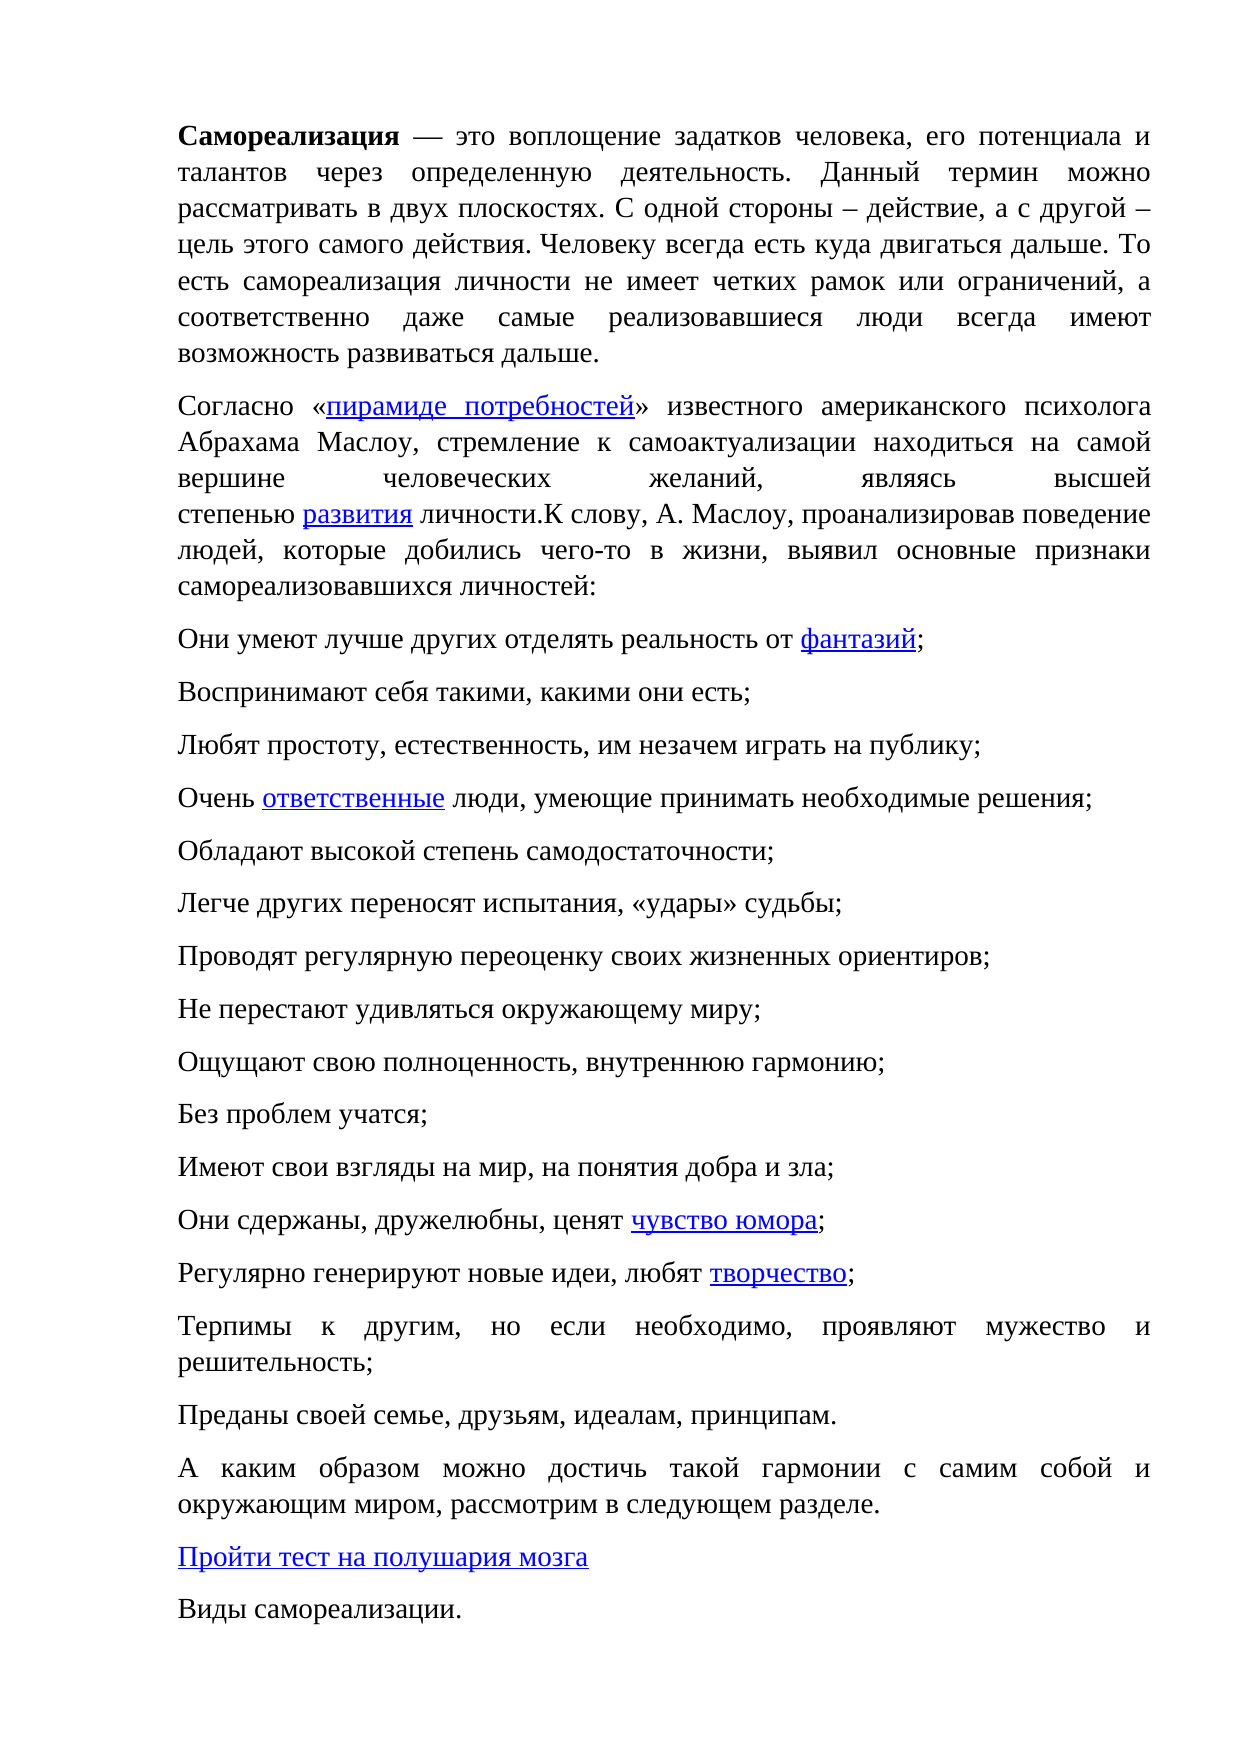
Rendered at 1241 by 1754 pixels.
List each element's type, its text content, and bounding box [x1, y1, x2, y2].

text Пройти тест на полушария мозга [177, 1539, 1152, 1572]
text Регулярно генерируют новые идеи, любят творчество; [177, 1255, 1152, 1289]
text Проводят регулярную переоценку своих жизненных ориентиров; [177, 938, 1152, 972]
text Они сдержаны, дружелюбны, ценят чувство юмора; [177, 1202, 1152, 1236]
text Воспринимают себя такими, какими они есть; [177, 674, 1152, 708]
text Самореализация — это воплощение задатков человека, его потенциала и талантов через определенную деятельность. Данный термин можно рассматривать в двух плоскостях. С одной стороны – действие, а с другой – цель этого самого действия. Человеку всегда есть куда двигаться дальше. То есть самореализация личности не имеет четких рамок или ограничений, а соответственно даже самые реализовавшиеся люди всегда имеют возможность развиваться дальше. [177, 118, 1152, 368]
text Преданы своей семье, друзьям, идеалам, принципам. [177, 1397, 1152, 1430]
text Обладают высокой степень самодостаточности; [177, 833, 1152, 866]
text Не перестают удивляться окружающему миру; [177, 991, 1152, 1024]
text Любят простоту, естественность, им незачем играть на публику; [177, 727, 1152, 761]
text Ощущают свою полноценность, внутреннюю гармонию; [177, 1044, 1152, 1077]
text Виды самореализации. [177, 1591, 1152, 1625]
text А каким образом можно достичь такой гармонии с самим собой и окружающим миром, рассмотрим в следующем разделе. [177, 1450, 1152, 1519]
text Имеют свои взгляды на мир, на понятия добра и зла; [177, 1149, 1152, 1183]
text Очень ответственные люди, умеющие принимать необходимые решения; [177, 780, 1152, 813]
text Согласно «пирамиде потребностей» известного американского психолога Абрахама Маслоу, стремление к самоактуализации находиться на самой вершине человеческих желаний, являясь высшей степенью развития личности.К слову, А. Маслоу, проанализировав поведение людей, которые добились чего-то в жизни, выявил основные признаки самореализовавшихся личностей: [177, 388, 1152, 602]
text Терпимы к другим, но если необходимо, проявляют мужество и решительность; [177, 1308, 1152, 1378]
text Легче других переносят испытания, «удары» судьбы; [177, 885, 1152, 919]
text Они умеют лучше других отделять реальность от фантазий; [177, 621, 1152, 655]
text Без проблем учатся; [177, 1097, 1152, 1130]
